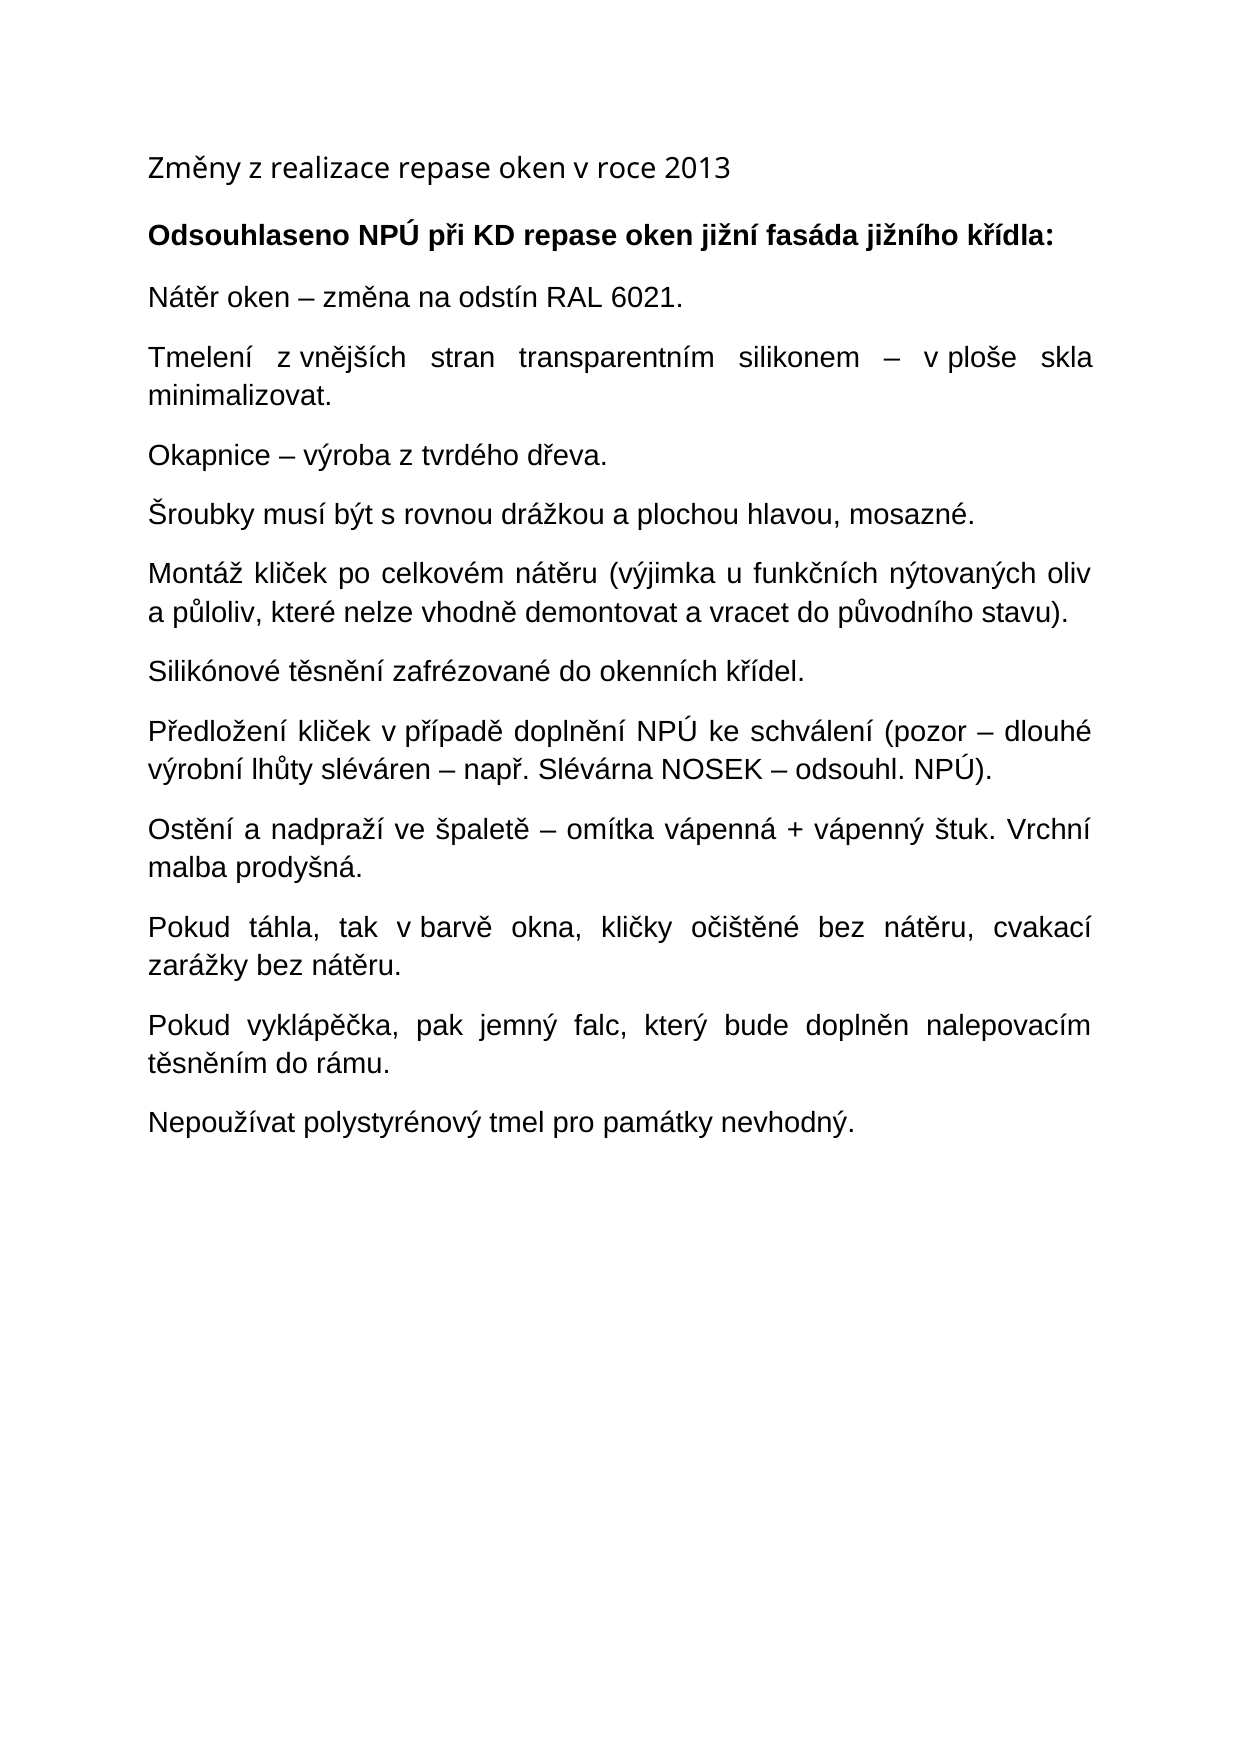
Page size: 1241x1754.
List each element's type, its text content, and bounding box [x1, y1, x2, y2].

text Silikónové těsnění zafrézované do okenních křídel. [148, 654, 1093, 688]
text Tmelení z vnějších stran transparentním silikonem – v ploše skla minimalizovat. [148, 340, 1093, 412]
text Okapnice – výroba z tvrdého dřeva. [148, 438, 1093, 471]
text Nepoužívat polystyrénový tmel pro památky nevhodný. [148, 1106, 1093, 1139]
text Předložení kliček v případě doplnění NPÚ ke schválení (pozor – dlouhé výrobní lhůty sléváren – např. Slévárna NOSEK – odsouhl. NPÚ). [148, 714, 1093, 786]
text Ostění a nadpraží ve špaletě – omítka vápenná + vápenný štuk. Vrchní malba prodyšná. [148, 812, 1093, 884]
text Nátěr oken – změna na odstín RAL 6021. [148, 281, 1093, 314]
text Montáž kliček po celkovém nátěru (výjimka u funkčních nýtovaných oliv a půloliv, které nelze vhodně demontovat a vracet do původního stavu). [148, 557, 1093, 629]
text Odsouhlaseno NPÚ při KD repase oken jižní fasáda jižního křídla: [148, 214, 1093, 254]
text Pokud táhla, tak v barvě okna, kličky očištěné bez nátěru, cvakací zarážky bez nátěru. [148, 910, 1093, 982]
text Šroubky musí být s rovnou drážkou a plochou hlavou, mosazné. [148, 497, 1093, 531]
text Změny z realizace repase oken v roce 2013 [148, 148, 1093, 187]
text Pokud vyklápěčka, pak jemný falc, který bude doplněn nalepovacím těsněním do rámu. [148, 1008, 1093, 1080]
